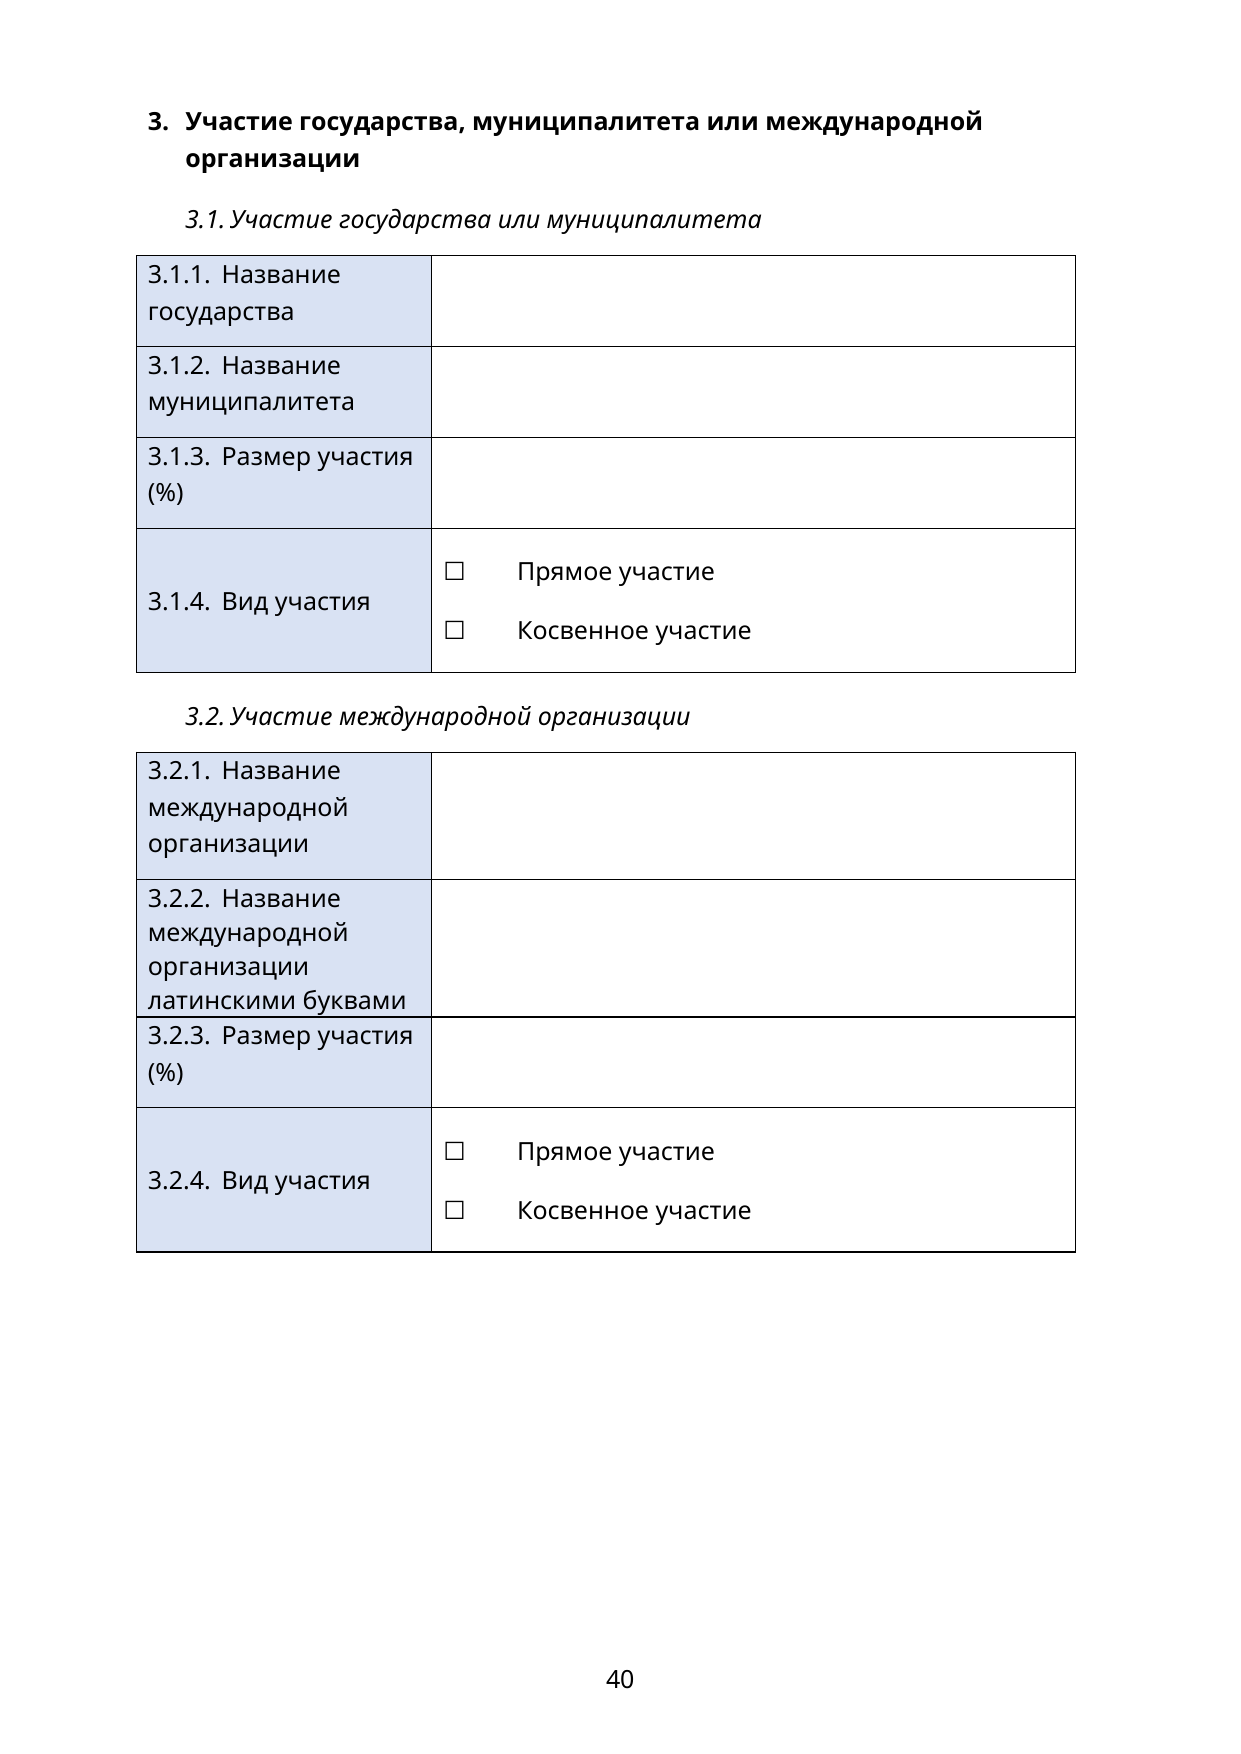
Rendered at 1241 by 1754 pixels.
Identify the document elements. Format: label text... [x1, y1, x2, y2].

table_header [432, 753, 1075, 879]
table_header Название государства [137, 256, 431, 346]
table_cell Размер участия (%) [137, 438, 431, 528]
table_cell Прямое участие Косвенное участие [432, 529, 1075, 672]
table_cell [432, 880, 1075, 1016]
table_cell [432, 438, 1075, 528]
table_cell Название международной организации латинскими буквами [137, 880, 431, 1016]
list Участие государства, муниципалитета или международной организации [148, 103, 1092, 174]
table_header Название международной организации [137, 753, 431, 879]
table_cell Прямое участие Косвенное участие [432, 1108, 1075, 1251]
table_cell [432, 347, 1075, 437]
table_cell Вид участия [137, 529, 431, 672]
table_cell Размер участия (%) [137, 1018, 431, 1107]
list Участие международной организации [185, 698, 1092, 732]
table_cell Вид участия [137, 1108, 431, 1251]
list Участие государства или муниципалитета [185, 202, 1092, 236]
table_cell [432, 1018, 1075, 1107]
table_cell Название муниципалитета [137, 347, 431, 437]
table_header [432, 256, 1075, 346]
